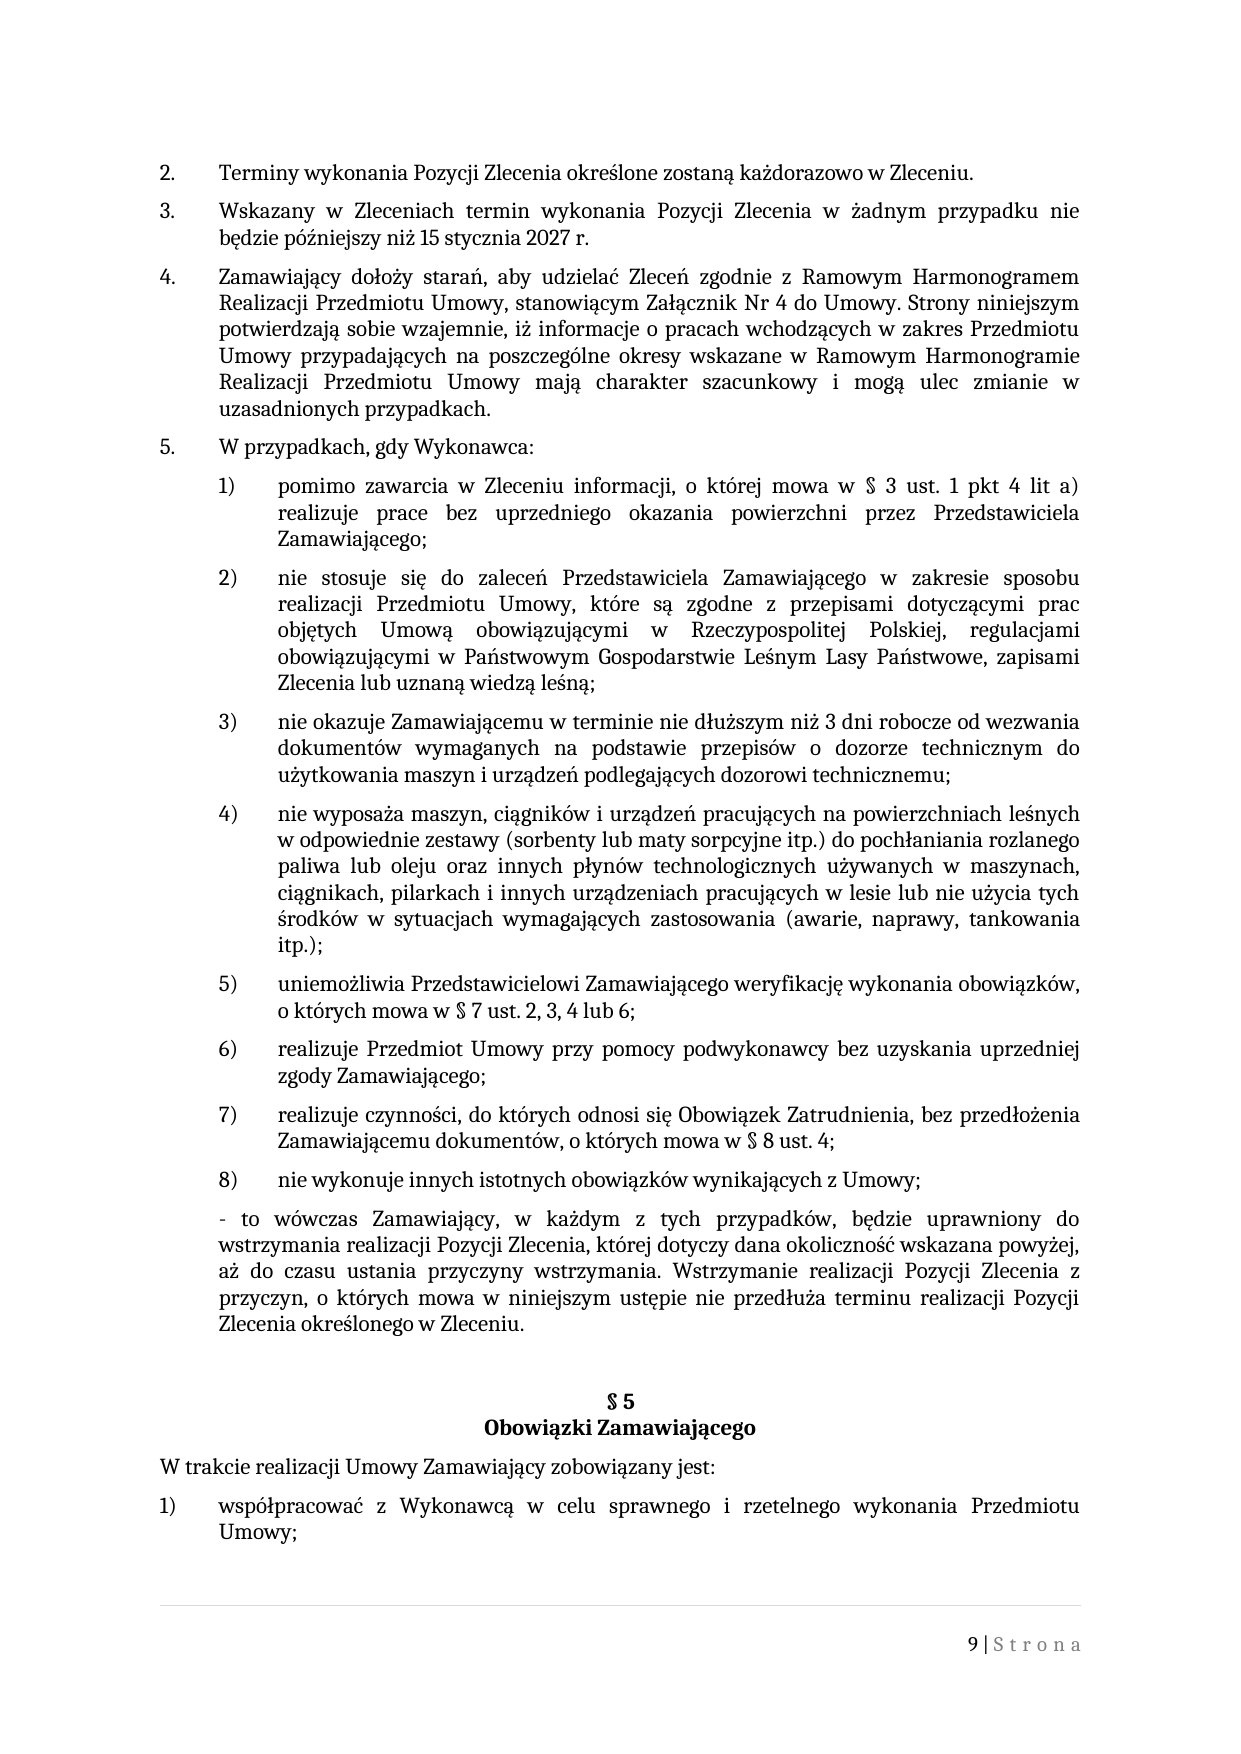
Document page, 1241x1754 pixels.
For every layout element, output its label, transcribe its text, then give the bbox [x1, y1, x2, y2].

text 2) nie stosuje się do zaleceń Przedstawiciela Zamawiającego w zakresie sposobu realizacji Przedmiotu Umowy, które są zgodne z przepisami dotyczącymi prac objętych Umową obowiązującymi w Rzeczypospolitej Polskiej, regulacjami obowiązującymi w Państwowym Gospodarstwie Leśnym Lasy Państwowe, zapisami Zlecenia lub uznaną wiedzą leśną; [218, 564, 1081, 696]
list W przypadkach, gdy Wykonawca: [159, 434, 1081, 461]
text W trakcie realizacji Umowy Zamawiający zobowiązany jest: [159, 1454, 1081, 1480]
text 1) pomimo zawarcia w Zleceniu informacji, o której mowa w § 3 ust. 1 pkt 4 lit a) realizuje prace bez uprzedniego okazania powierzchni przez Przedstawiciela Zamawiającego; [218, 473, 1081, 552]
list Wskazany w Zleceniach termin wykonania Pozycji Zlecenia w żadnym przypadku nie będzie późniejszy niż 15 stycznia 2027 r. [159, 198, 1081, 251]
text 6) realizuje Przedmiot Umowy przy pomocy podwykonawcy bez uzyskania uprzedniej zgody Zamawiającego; [218, 1036, 1081, 1089]
text 8) nie wykonuje innych istotnych obowiązków wynikających z Umowy; [218, 1167, 1081, 1193]
list Zamawiający dołoży starań, aby udzielać Zleceń zgodnie z Ramowym Harmonogramem Realizacji Przedmiotu Umowy, stanowiącym Załącznik Nr 4 do Umowy. Strony niniejszym potwierdzają sobie wzajemnie, iż informacje o pracach wchodzących w zakres Przedmiotu Umowy przypadających na poszczególne okresy wskazane w Ramowym Harmonogramie Realizacji Przedmiotu Umowy mają charakter szacunkowy i mogą ulec zmianie w uzasadnionych przypadkach. [159, 263, 1081, 422]
list Terminy wykonania Pozycji Zlecenia określone zostaną każdorazowo w Zleceniu. [159, 159, 1081, 186]
text 7) realizuje czynności, do których odnosi się Obowiązek Zatrudnienia, bez przedłożenia Zamawiającemu dokumentów, o których mowa w § 8 ust. 4; [218, 1101, 1081, 1154]
text - to wówczas Zamawiający, w każdym z tych przypadków, będzie uprawniony do wstrzymania realizacji Pozycji Zlecenia, której dotyczy dana okoliczność wskazana powyżej, aż do czasu ustania przyczyny wstrzymania. Wstrzymanie realizacji Pozycji Zlecenia z przyczyn, o których mowa w niniejszym ustępie nie przedłuża terminu realizacji Pozycji Zlecenia określonego w Zleceniu. [218, 1206, 1081, 1337]
text 4) nie wyposaża maszyn, ciągników i urządzeń pracujących na powierzchniach leśnych w odpowiednie zestawy (sorbenty lub maty sorpcyjne itp.) do pochłaniania rozlanego paliwa lub oleju oraz innych płynów technologicznych używanych w maszynach, ciągnikach, pilarkach i innych urządzeniach pracujących w lesie lub nie użycia tych środków w sytuacjach wymagających zastosowania (awarie, naprawy, tankowania itp.); [218, 800, 1081, 958]
text 3) nie okazuje Zamawiającemu w terminie nie dłuższym niż 3 dni robocze od wezwania dokumentów wymaganych na podstawie przepisów o dozorze technicznym do użytkowania maszyn i urządzeń podlegających dozorowi technicznemu; [218, 709, 1081, 788]
text § 5 Obowiązki Zamawiającego [159, 1389, 1081, 1441]
list współpracować z Wykonawcą w celu sprawnego i rzetelnego wykonania Przedmiotu Umowy; [159, 1493, 1081, 1545]
text 5) uniemożliwia Przedstawicielowi Zamawiającego weryfikację wykonania obowiązków, o których mowa w § 7 ust. 2, 3, 4 lub 6; [218, 971, 1081, 1024]
